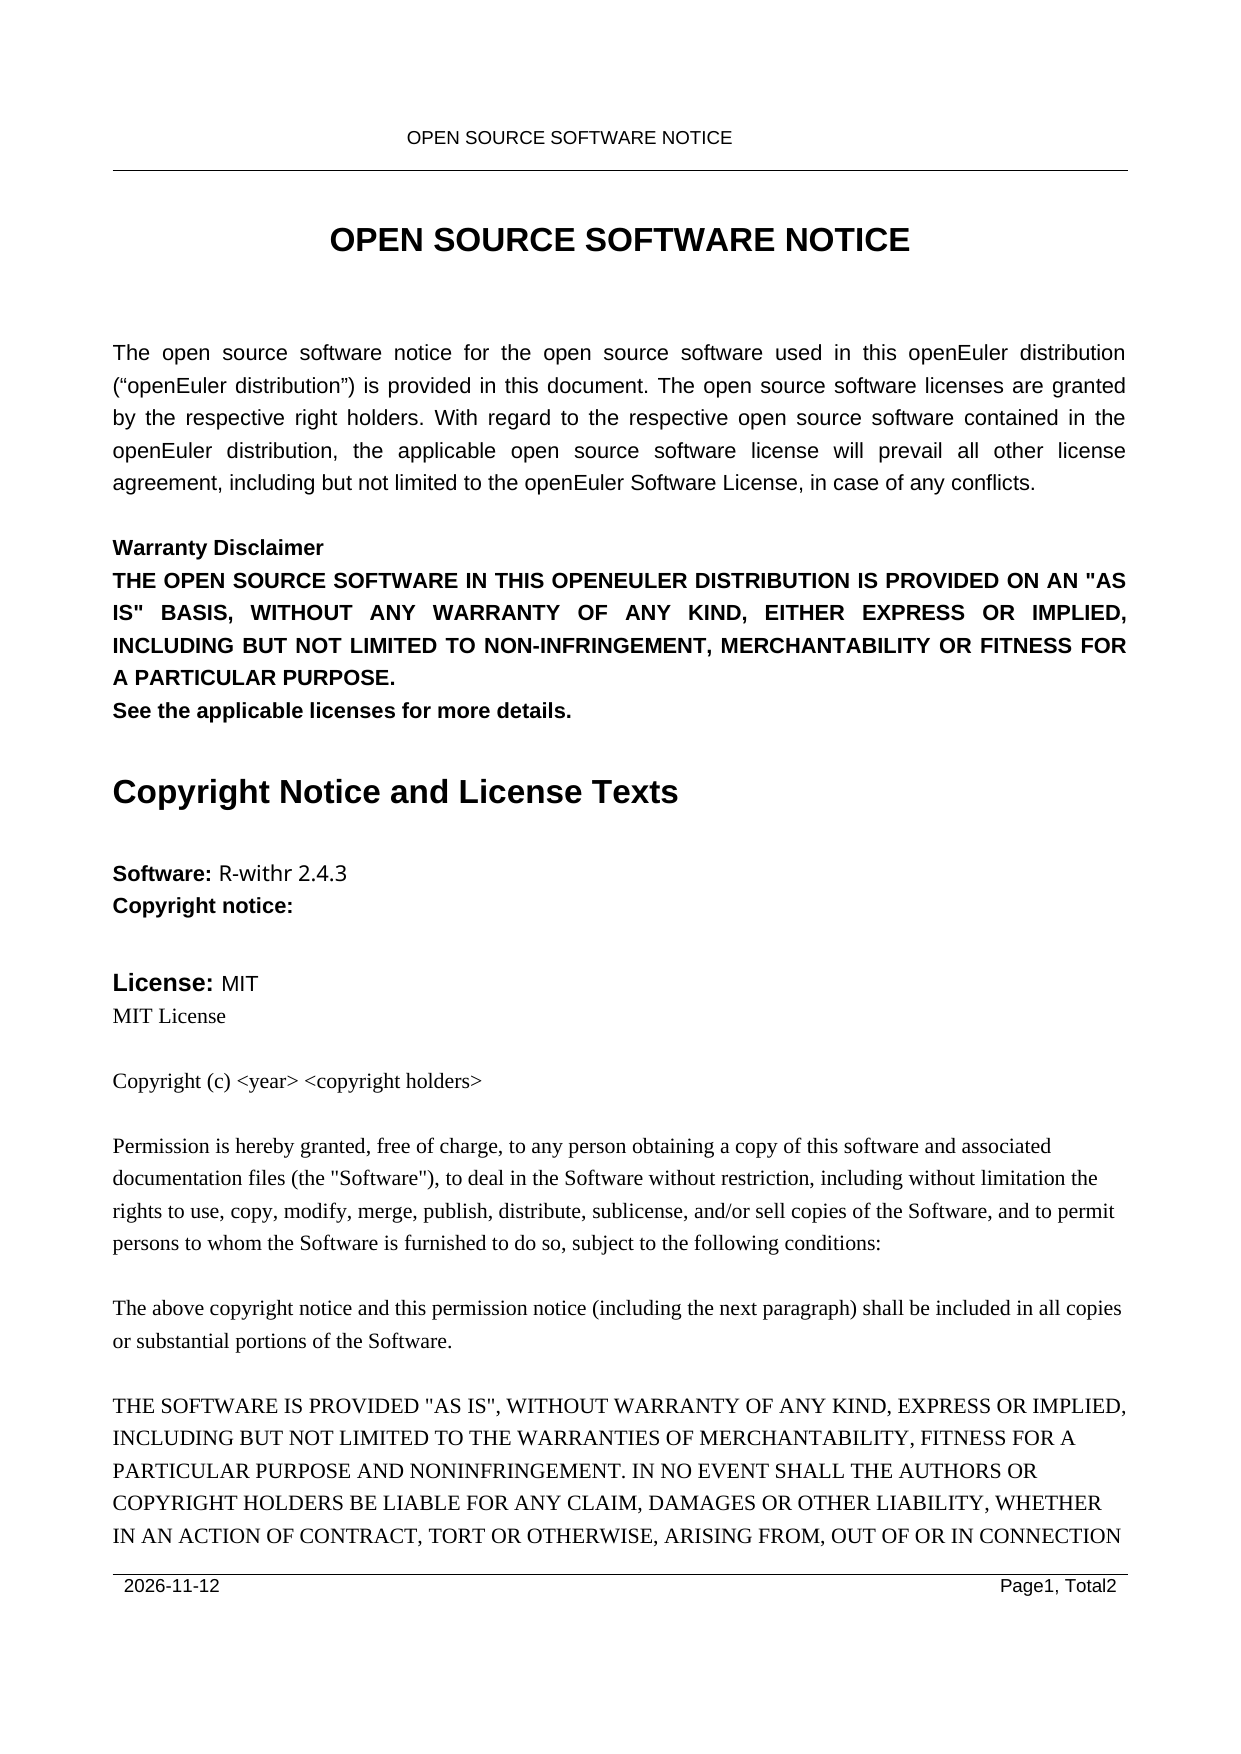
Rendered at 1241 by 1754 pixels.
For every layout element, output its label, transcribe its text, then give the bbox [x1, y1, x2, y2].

text Warranty Disclaimer [112, 531, 1128, 564]
text THE OPEN SOURCE SOFTWARE IN THIS OPENEULER DISTRIBUTION IS PROVIDED ON AN "AS IS" BASIS, WITHOUT ANY WARRANTY OF ANY KIND, EITHER EXPRESS OR IMPLIED, INCLUDING BUT NOT LIMITED TO NON-INFRINGEMENT, MERCHANTABILITY OR FITNESS FOR A PARTICULAR PURPOSE. See the applicable licenses for more details. [112, 564, 1128, 726]
text OPEN SOURCE SOFTWARE NOTICE [112, 206, 1128, 271]
text The open source software notice for the open source software used in this openEuler distribution (“openEuler distribution”) is provided in this document. The open source software licenses are granted by the respective right holders. With regard to the respective open source software contained in the openEuler distribution, the applicable open source software license will prevail all other license agreement, including but not limited to the openEuler Software License, in case of any conflicts. [112, 336, 1128, 499]
text License: MIT [112, 966, 1128, 999]
title Software: R-withr 2.4.3 [112, 856, 1128, 889]
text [112, 999, 1128, 1551]
text Copyright notice: [112, 889, 1128, 921]
text Copyright Notice and License Texts [112, 759, 1128, 824]
